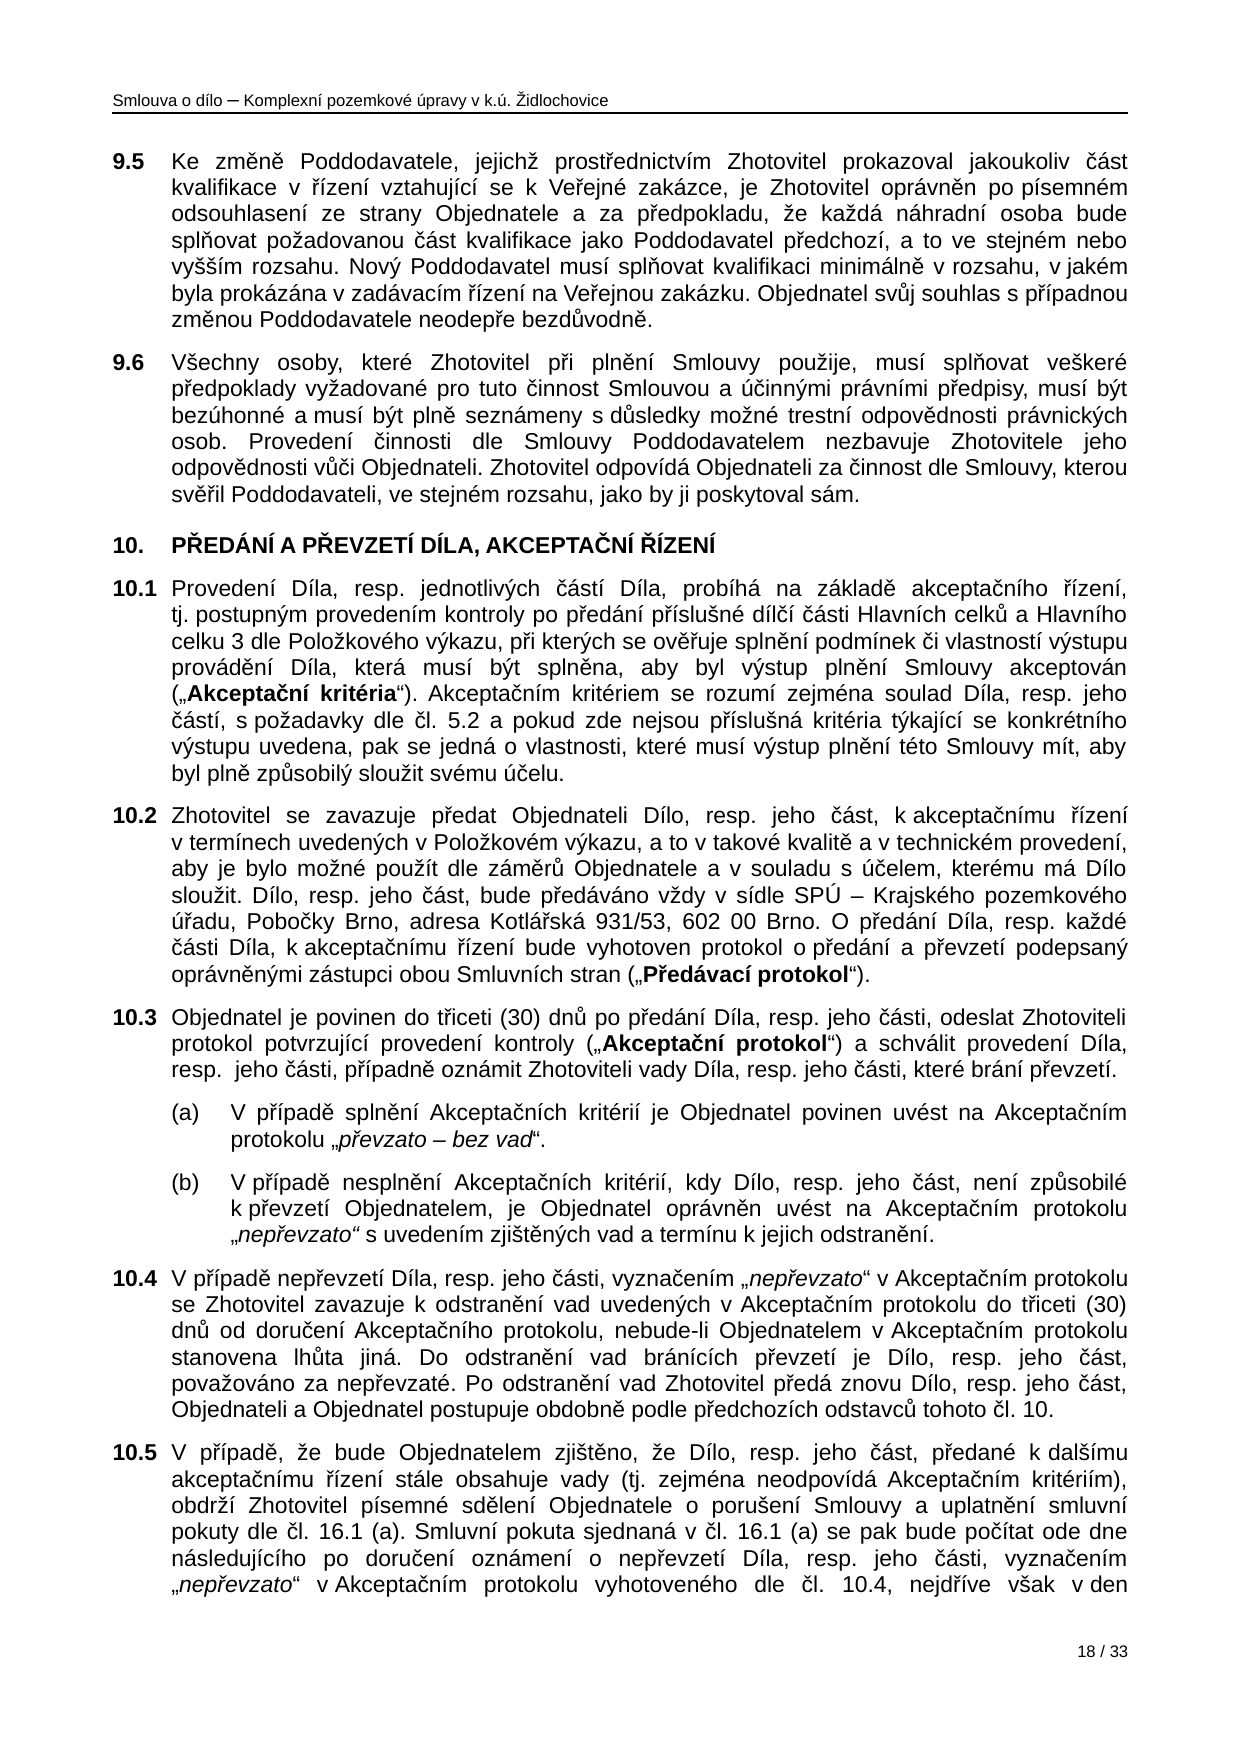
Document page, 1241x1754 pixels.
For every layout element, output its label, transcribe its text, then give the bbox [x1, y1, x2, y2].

list V případě splnění Akceptačních kritérií je Objednatel povinen uvést na Akceptačním protokolu „převzato – bez vad“. [171, 1099, 1128, 1152]
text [112, 1439, 1128, 1597]
text Provedení Díla, resp. jednotlivých částí Díla, probíhá na základě akceptačního řízení, tj. postupným provedením kontroly po předání příslušné dílčí části Hlavních celků a Hlavního celku 3 dle Položkového výkazu, při kterých se ověřuje splnění podmínek či vlastností výstupu provádění Díla, která musí být splněna, aby byl výstup plnění Smlouvy akceptován („Akceptační kritéria“). Akceptačním kritériem se rozumí zejména soulad Díla, resp. jeho částí, s požadavky dle čl. 5.2 a pokud zde nejsou příslušná kritéria týkající se konkrétního výstupu uvedena, pak se jedná o vlastnosti, které musí výstup plnění této Smlouvy mít, aby byl plně způsobilý sloužit svému účelu. [112, 575, 1128, 786]
text Všechny osoby, které Zhotovitel při plnění Smlouvy použije, musí splňovat veškeré předpoklady vyžadované pro tuto činnost Smlouvou a účinnými právními předpisy, musí být bezúhonné a musí být plně seznámeny s důsledky možné trestní odpovědnosti právnických osob. Provedení činnosti dle Smlouvy Poddodavatelem nezbavuje Zhotovitele jeho odpovědnosti vůči Objednateli. Zhotovitel odpovídá Objednateli za činnost dle Smlouvy, kterou svěřil Poddodavateli, ve stejném rozsahu, jako by ji poskytoval sám. [112, 349, 1128, 507]
list V případě nesplnění Akceptačních kritérií, kdy Dílo, resp. jeho část, není způsobilé k převzetí Objednatelem, je Objednatel oprávněn uvést na Akceptačním protokolu „nepřevzato“ s uvedením zjištěných vad a termínu k jejich odstranění. [171, 1169, 1128, 1248]
text Objednatel je povinen do třiceti (30) dnů po předání Díla, resp. jeho části, odeslat Zhotoviteli protokol potvrzující provedení kontroly („Akceptační protokol“) a schválit provedení Díla, resp. jeho části, případně oznámit Zhotoviteli vady Díla, resp. jeho části, které brání převzetí. [112, 1004, 1128, 1083]
text Předání a převzetí Díla, Akceptační řízení [112, 532, 1128, 558]
text Zhotovitel se zavazuje předat Objednateli Dílo, resp. jeho část, k akceptačnímu řízení v termínech uvedených v Položkovém výkazu, a to v takové kvalitě a v technickém provedení, aby je bylo možné použít dle záměrů Objednatele a v souladu s účelem, kterému má Dílo sloužit. Dílo, resp. jeho část, bude předáváno vždy v sídle SPÚ – Krajského pozemkového úřadu, Pobočky Brno, adresa Kotlářská 931/53, 602 00 Brno. O předání Díla, resp. každé části Díla, k akceptačnímu řízení bude vyhotoven protokol o předání a převzetí podepsaný oprávněnými zástupci obou Smluvních stran („Předávací protokol“). [112, 802, 1128, 987]
text Ke změně Poddodavatele, jejichž prostřednictvím Zhotovitel prokazoval jakoukoliv část kvalifikace v řízení vztahující se k Veřejné zakázce, je Zhotovitel oprávněn po písemném odsouhlasení ze strany Objednatele a za předpokladu, že každá náhradní osoba bude splňovat požadovanou část kvalifikace jako Poddodavatel předchozí, a to ve stejném nebo vyšším rozsahu. Nový Poddodavatel musí splňovat kvalifikaci minimálně v rozsahu, v jakém byla prokázána v zadávacím řízení na Veřejnou zakázku. Objednatel svůj souhlas s případnou změnou Poddodavatele neodepře bezdůvodně. [112, 148, 1128, 332]
text V případě nepřevzetí Díla, resp. jeho části, vyznačením „nepřevzato“ v Akceptačním protokolu se Zhotovitel zavazuje k odstranění vad uvedených v Akceptačním protokolu do třiceti (30) dnů od doručení Akceptačního protokolu, nebude-li Objednatelem v Akceptačním protokolu stanovena lhůta jiná. Do odstranění vad bránících převzetí je Dílo, resp. jeho část, považováno za nepřevzaté. Po odstranění vad Zhotovitel předá znovu Dílo, resp. jeho část, Objednateli a Objednatel postupuje obdobně podle předchozích odstavců tohoto čl. 10. [112, 1264, 1128, 1423]
